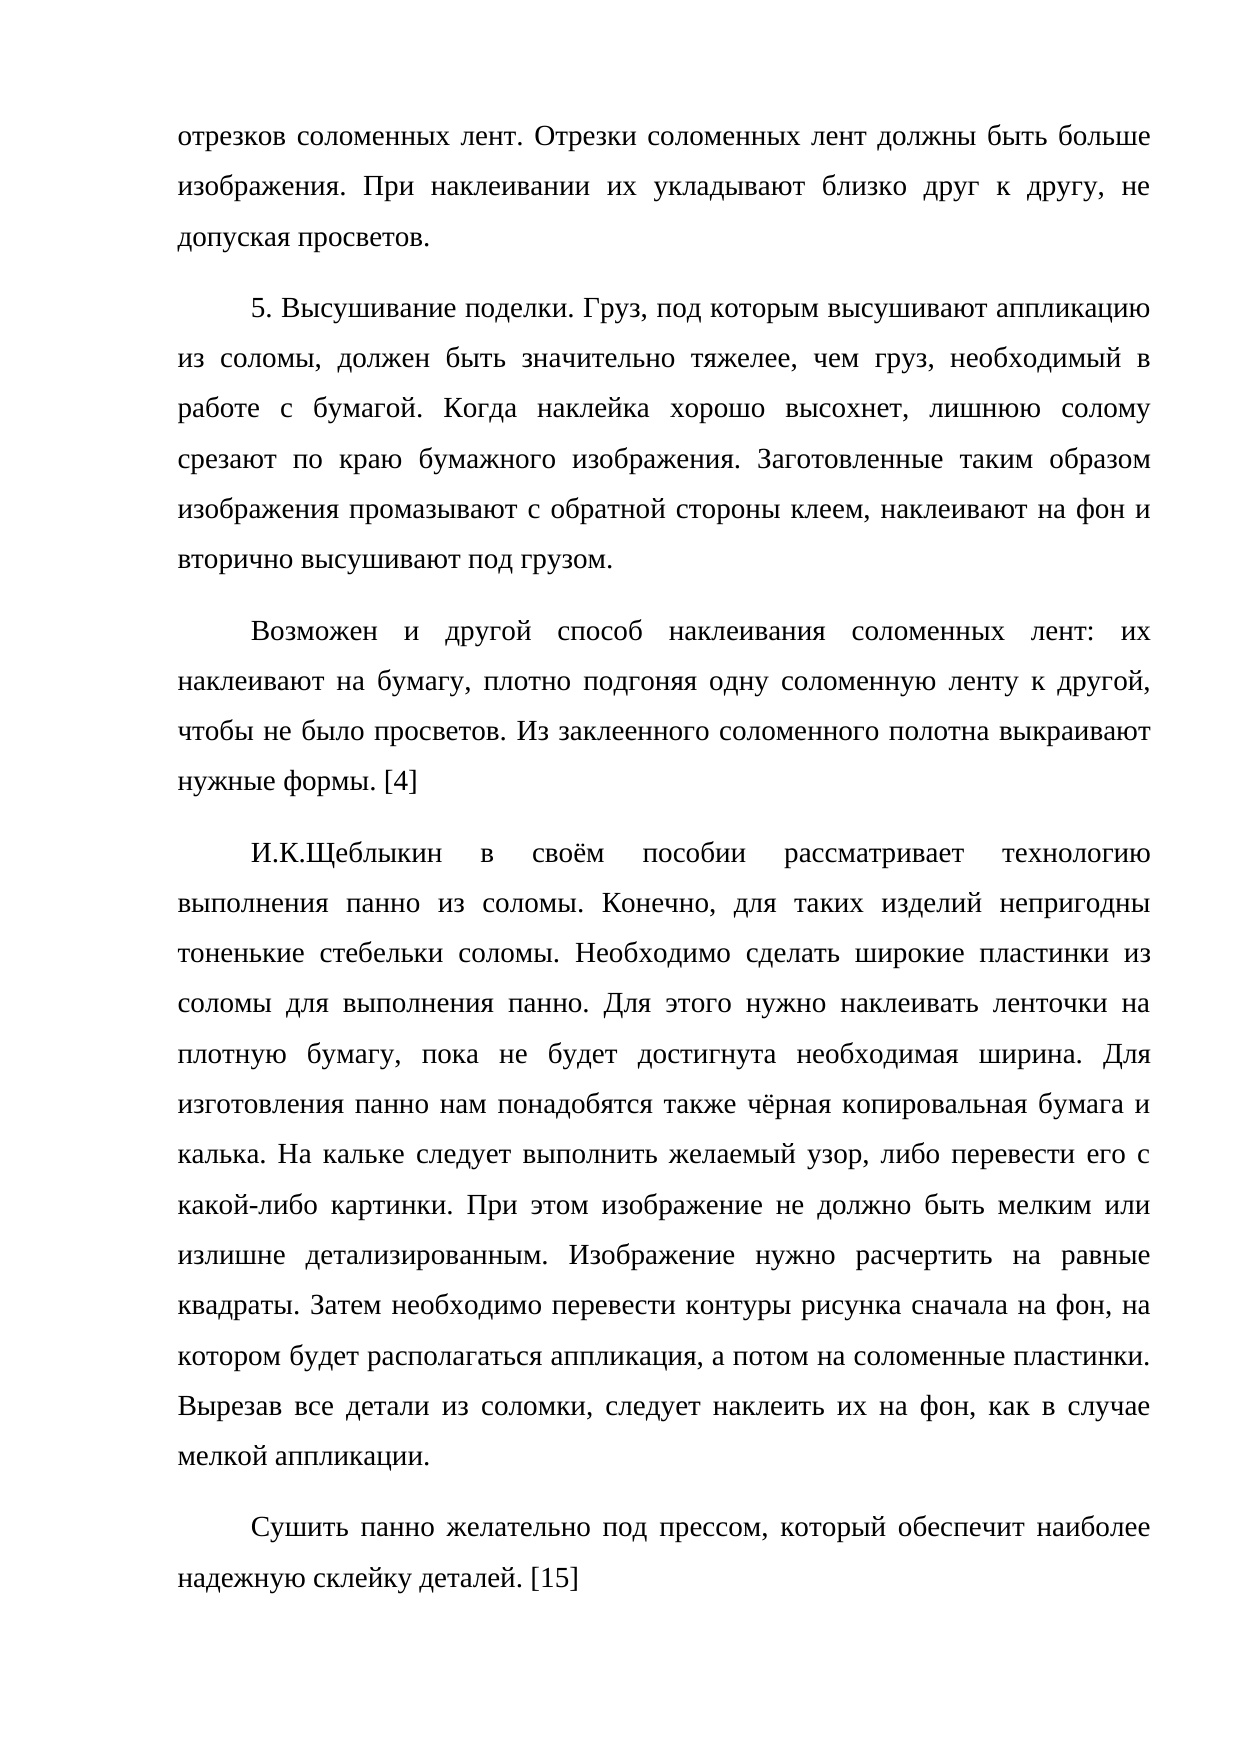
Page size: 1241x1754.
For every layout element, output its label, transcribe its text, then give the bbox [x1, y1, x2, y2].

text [177, 118, 1152, 252]
text 5. Высушивание поделки. Груз, под которым высушивают аппликацию из соломы, должен быть значительно тяжелее, чем груз, необходимый в работе с бумагой. Когда наклейка хорошо высохнет, лишнюю солому срезают по краю бумажного изображения. Заготовленные таким образом изображения промазывают с обратной стороны клеем, наклеивают на фон и вторично высушивают под грузом. [177, 290, 1152, 575]
text Возможен и другой способ наклеивания соломенных лент: их наклеивают на бумагу, плотно подгоняя одну соломенную ленту к другой, чтобы не было просветов. Из заклеенного соломенного полотна выкраивают нужные формы. [4] [177, 613, 1152, 797]
text Сушить панно желательно под прессом, который обеспечит наиболее надежную склейку деталей. [15] [177, 1509, 1152, 1593]
text И.К.Щеблыкин в своём пособии рассматривает технологию выполнения панно из соломы. Конечно, для таких изделий непригодны тоненькие стебельки соломы. Необходимо сделать широкие пластинки из соломы для выполнения панно. Для этого нужно наклеивать ленточки на плотную бумагу, пока не будет достигнута необходимая ширина. Для изготовления панно нам понадобятся также чёрная копировальная бумага и калька. На кальке следует выполнить желаемый узор, либо перевести его с какой-либо картинки. При этом изображение не должно быть мелким или излишне детализированным. Изображение нужно расчертить на равные квадраты. Затем необходимо перевести контуры рисунка сначала на фон, на котором будет располагаться аппликация, а потом на соломенные пластинки. Вырезав все детали из соломки, следует наклеить их на фон, как в случае мелкой аппликации. [177, 835, 1152, 1472]
